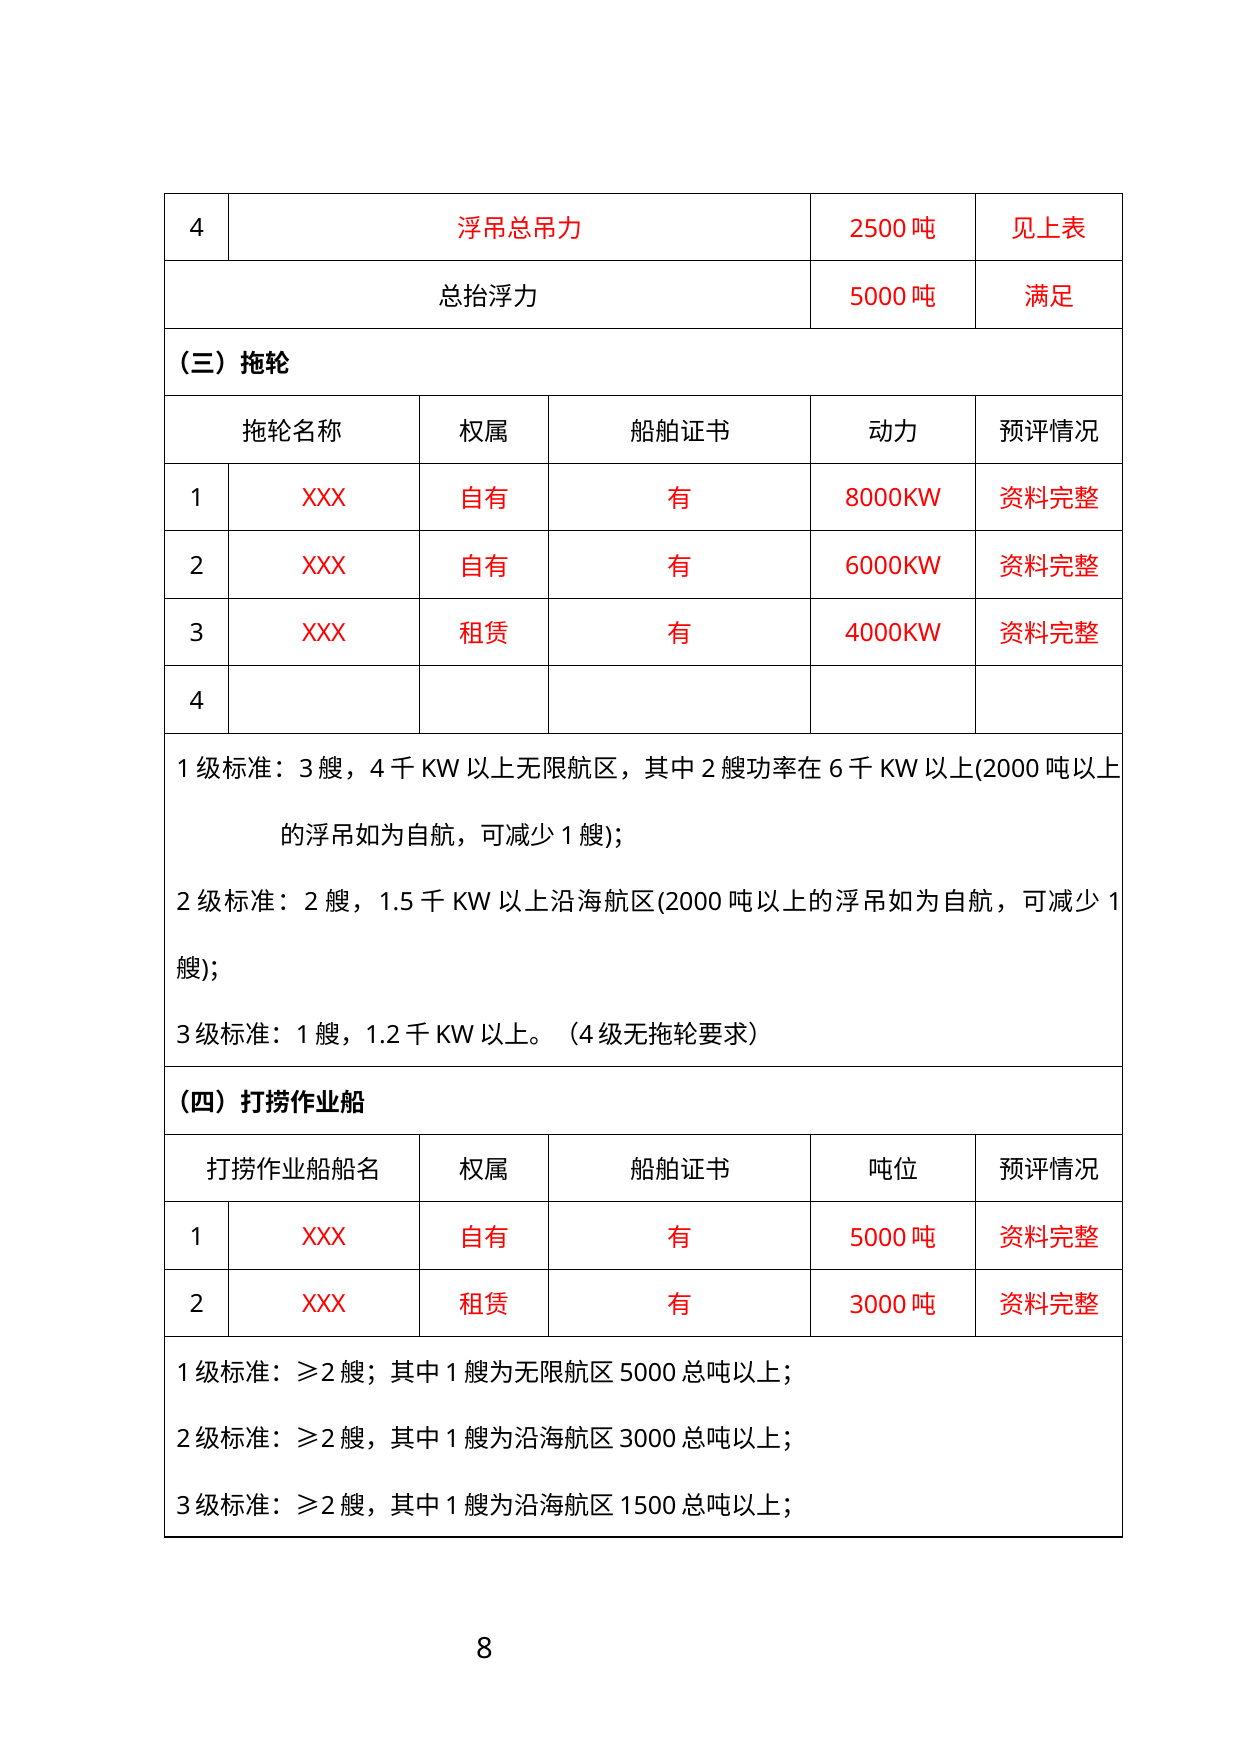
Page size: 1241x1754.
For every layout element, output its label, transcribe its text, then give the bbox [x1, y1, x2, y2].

table_cell 权属 [420, 1135, 548, 1201]
table_cell XXX [229, 1270, 419, 1336]
table_cell 预评情况 [976, 396, 1122, 463]
table_cell [420, 666, 548, 733]
table_cell 船舶证书 [549, 396, 810, 463]
table_cell 资料完整 [976, 531, 1122, 598]
table_cell [229, 666, 419, 733]
table_cell 有 [549, 531, 810, 598]
table_cell 见上表 [976, 194, 1122, 260]
table_cell 5000吨 [811, 1202, 975, 1268]
table_cell XXX [229, 531, 419, 598]
table_cell （四）打捞作业船 [165, 1067, 1122, 1133]
table_cell 权属 [420, 396, 548, 463]
table_cell 有 [549, 464, 810, 530]
table_cell 有 [549, 599, 810, 665]
table_cell 2 [165, 531, 228, 598]
table_cell 8000KW [811, 464, 975, 530]
table_cell 2 [165, 1270, 228, 1336]
table_cell 满足 [976, 261, 1122, 328]
table_cell 资料完整 [976, 599, 1122, 665]
table_cell 6000KW [811, 531, 975, 598]
table_cell 3000吨 [811, 1270, 975, 1336]
table_cell [811, 666, 975, 733]
table_cell 4 [165, 194, 228, 260]
table_cell 3 [165, 599, 228, 665]
table_cell XXX [229, 1202, 419, 1268]
table_cell 自有 [420, 1202, 548, 1268]
table_cell 有 [549, 1270, 810, 1336]
table_cell 总抬浮力 [165, 261, 810, 328]
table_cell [165, 1337, 1122, 1536]
table_cell 1 [165, 464, 228, 530]
table_cell 5000吨 [811, 261, 975, 328]
table_cell 船舶证书 [549, 1135, 810, 1201]
table_cell 租赁 [420, 1270, 548, 1336]
table_cell 自有 [420, 464, 548, 530]
table_cell 1 [165, 1202, 228, 1268]
table_cell 拖轮名称 [165, 396, 419, 463]
table_cell 4 [165, 666, 228, 733]
table_cell 预评情况 [976, 1135, 1122, 1201]
table_cell XXX [229, 599, 419, 665]
table_cell 资料完整 [976, 1270, 1122, 1336]
table_cell [976, 666, 1122, 733]
table_cell 2500吨 [811, 194, 975, 260]
table_cell 资料完整 [976, 464, 1122, 530]
table_cell （三）拖轮 [165, 329, 1122, 395]
table_cell 动力 [811, 396, 975, 463]
table_cell 资料完整 [976, 1202, 1122, 1268]
table_cell [549, 666, 810, 733]
table_cell 1级标准：3艘，4千KW以上无限航区，其中2艘功率在6千KW以上(2000吨以上的浮吊如为自航，可减少1艘)； 2级标准：2艘，1.5千KW以上沿海航区(2000吨以上的浮吊如为自航，可减少1艘)； 3级标准：1艘，1.2千KW以上。（4级无拖轮要求） [165, 734, 1122, 1066]
table_cell 租赁 [420, 599, 548, 665]
table_cell 浮吊总吊力 [229, 194, 810, 260]
table_cell 吨位 [811, 1135, 975, 1201]
table_cell 自有 [420, 531, 548, 598]
table_cell XXX [229, 464, 419, 530]
table_cell 打捞作业船船名 [165, 1135, 419, 1201]
table_cell 4000KW [811, 599, 975, 665]
table_cell 有 [549, 1202, 810, 1268]
